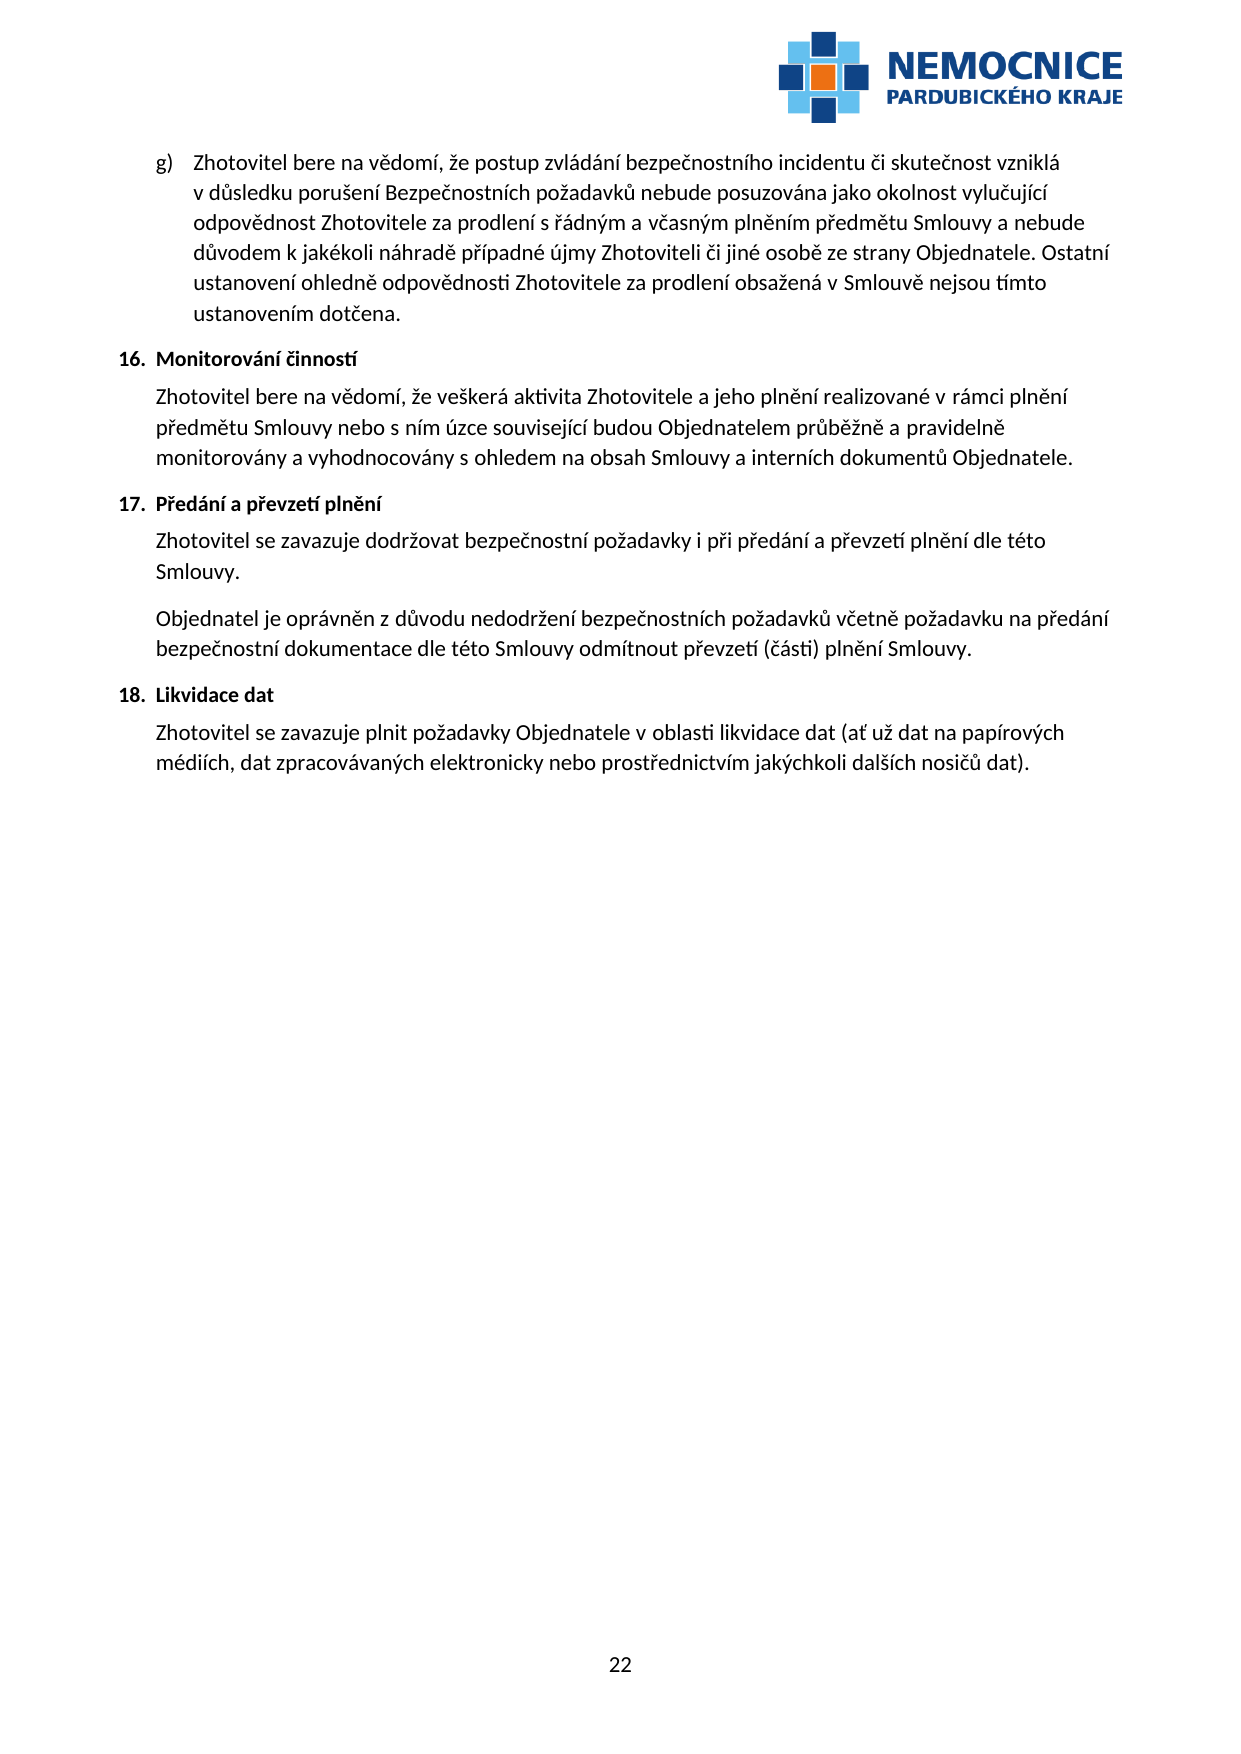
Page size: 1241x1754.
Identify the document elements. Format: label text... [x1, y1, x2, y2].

list Monitorování činností [118, 346, 1122, 372]
text Objednatel je oprávněn z důvodu nedodržení bezpečnostních požadavků včetně požadavku na předání bezpečnostní dokumentace dle této Smlouvy odmítnout převzetí (části) plnění Smlouvy. [156, 604, 1122, 662]
picture [777, 31, 1123, 124]
text Zhotovitel se zavazuje plnit požadavky Objednatele v oblasti likvidace dat (ať už dat na papírových médiích, dat zpracovávaných elektronicky nebo prostřednictvím jakýchkoli dalších nosičů dat). [156, 718, 1122, 776]
list Zhotovitel bere na vědomí, že postup zvládání bezpečnostního incidentu či skutečnost vzniklá v důsledku porušení Bezpečnostních požadavků nebude posuzována jako okolnost vylučující odpovědnost Zhotovitele za prodlení s řádným a včasným plněním předmětu Smlouvy a nebude důvodem k jakékoli náhradě případné újmy Zhotoviteli či jiné osobě ze strany Objednatele. Ostatní ustanovení ohledně odpovědnosti Zhotovitele za prodlení obsažená v Smlouvě nejsou tímto ustanovením dotčena. [156, 148, 1122, 327]
text Zhotovitel bere na vědomí, že veškerá aktivita Zhotovitele a jeho plnění realizované v rámci plnění předmětu Smlouvy nebo s ním úzce související budou Objednatelem průběžně a pravidelně monitorovány a vyhodnocovány s ohledem na obsah Smlouvy a interních dokumentů Objednatele. [156, 382, 1122, 471]
text Zhotovitel se zavazuje dodržovat bezpečnostní požadavky i při předání a převzetí plnění dle této Smlouvy. [156, 527, 1122, 585]
list Likvidace dat [118, 681, 1122, 707]
list Předání a převzetí plnění [118, 490, 1122, 516]
